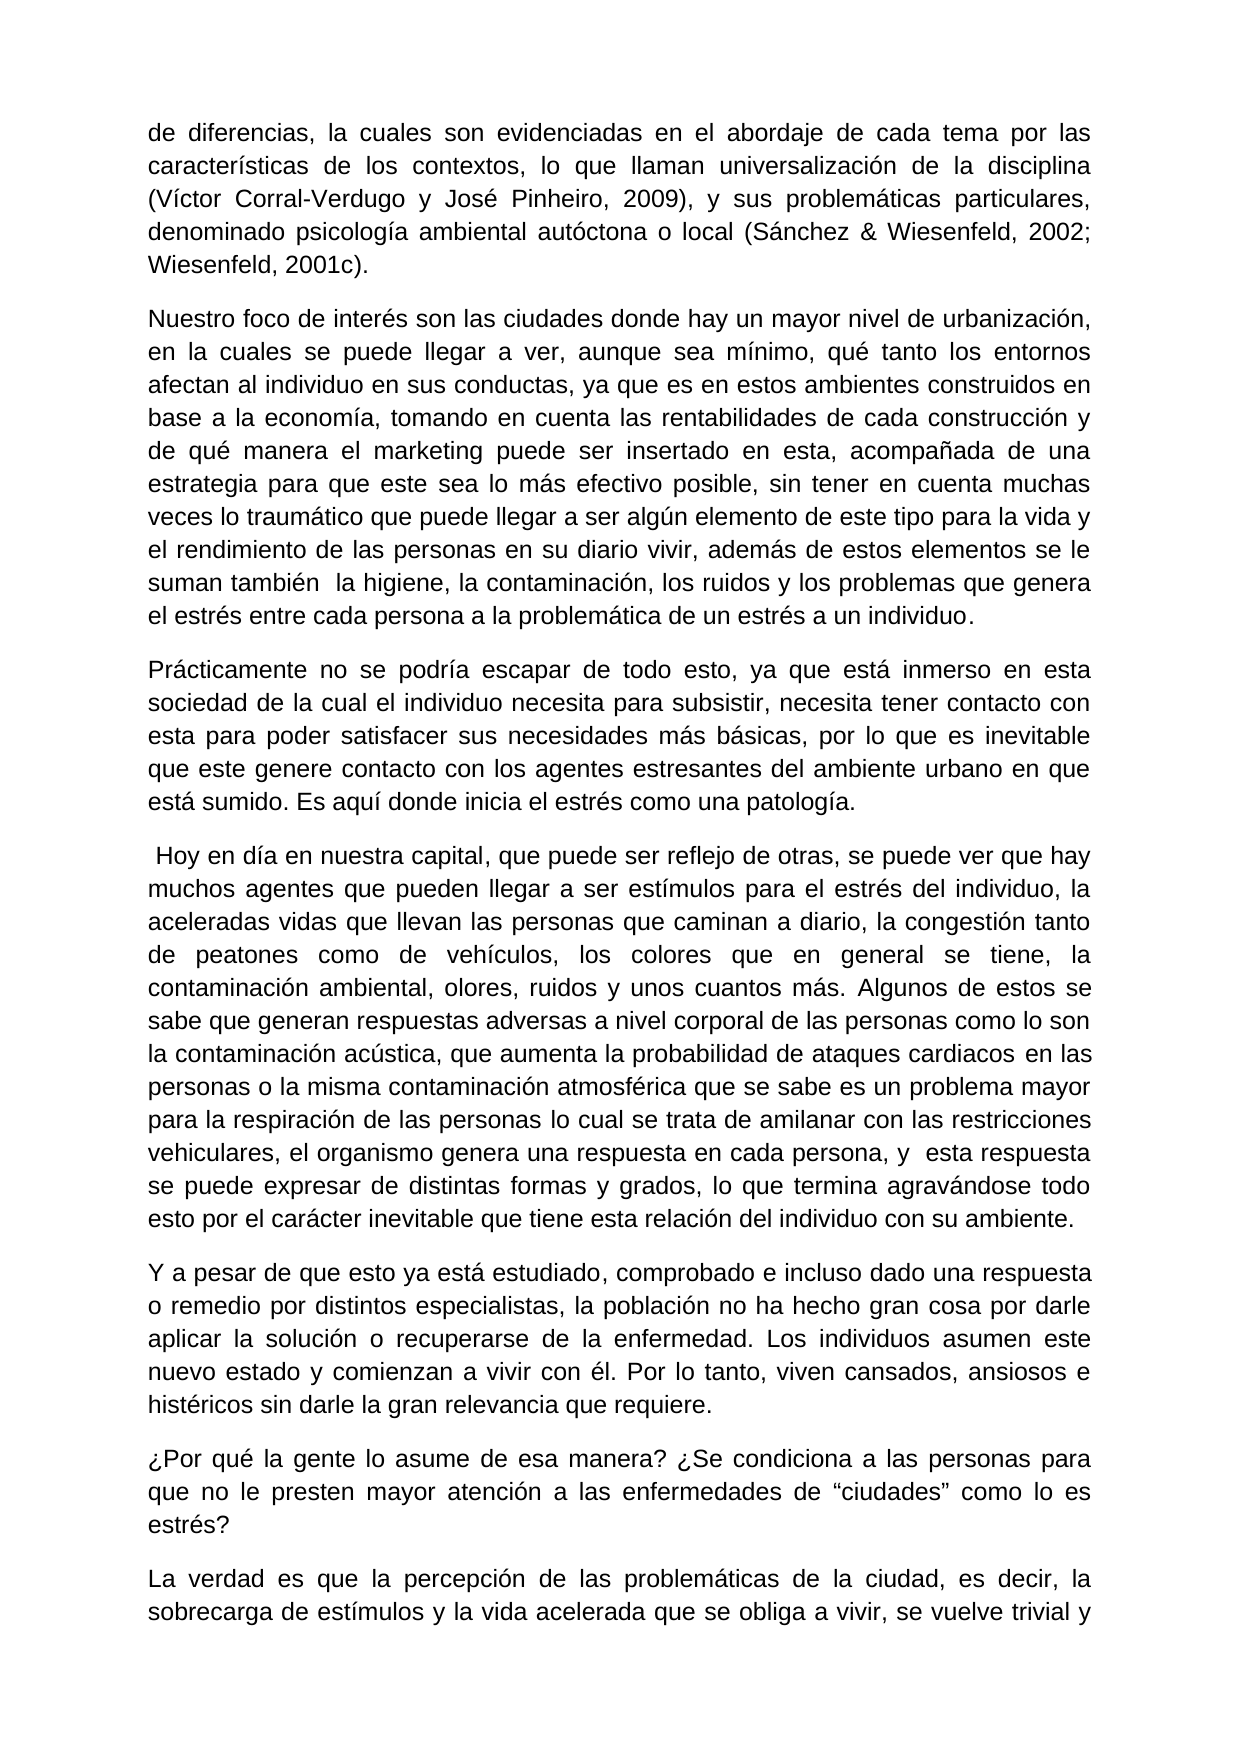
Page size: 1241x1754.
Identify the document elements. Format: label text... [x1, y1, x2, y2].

text Hoy en día en nuestra capital, que puede ser reflejo de otras, se puede ver que hay muchos agentes que pueden llegar a ser estímulos para el estrés del individuo, la aceleradas vidas que llevan las personas que caminan a diario, la congestión tanto de peatones como de vehículos, los colores que en general se tiene, la contaminación ambiental, olores, ruidos y unos cuantos más. Algunos de estos se sabe que generan respuestas adversas a nivel corporal de las personas como lo son la contaminación acústica, que aumenta la probabilidad de ataques cardiacos en las personas o la misma contaminación atmosférica que se sabe es un problema mayor para la respiración de las personas lo cual se trata de amilanar con las restricciones vehiculares, el organismo genera una respuesta en cada persona, y esta respuesta se puede expresar de distintas formas y grados, lo que termina agravándose todo esto por el carácter inevitable que tiene esta relación del individuo con su ambiente. [148, 841, 1092, 1233]
text Y a pesar de que esto ya está estudiado, comprobado e incluso dado una respuesta o remedio por distintos especialistas, la población no ha hecho gran cosa por darle aplicar la solución o recuperarse de la enfermedad. Los individuos asumen este nuevo estado y comienzan a vivir con él. Por lo tanto, viven cansados, ansiosos e histéricos sin darle la gran relevancia que requiere. [148, 1258, 1092, 1419]
text ¿Por qué la gente lo asume de esa manera? ¿Se condiciona a las personas para que no le presten mayor atención a las enfermedades de “ciudades” como lo es estrés? [148, 1444, 1092, 1539]
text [148, 1564, 1092, 1626]
text Nuestro foco de interés son las ciudades donde hay un mayor nivel de urbanización, en la cuales se puede llegar a ver, aunque sea mínimo, qué tanto los entornos afectan al individuo en sus conductas, ya que es en estos ambientes construidos en base a la economía, tomando en cuenta las rentabilidades de cada construcción y de qué manera el marketing puede ser insertado en esta, acompañada de una estrategia para que este sea lo más efectivo posible, sin tener en cuenta muchas veces lo traumático que puede llegar a ser algún elemento de este tipo para la vida y el rendimiento de las personas en su diario vivir, además de estos elementos se le suman también la higiene, la contaminación, los ruidos y los problemas que genera el estrés entre cada persona a la problemática de un estrés a un individuo. [148, 304, 1092, 630]
text Prácticamente no se podría escapar de todo esto, ya que está inmerso en esta sociedad de la cual el individuo necesita para subsistir, necesita tener contacto con esta para poder satisfacer sus necesidades más básicas, por lo que es inevitable que este genere contacto con los agentes estresantes del ambiente urbano en que está sumido. Es aquí donde inicia el estrés como una patología. [148, 655, 1092, 816]
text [148, 118, 1092, 279]
